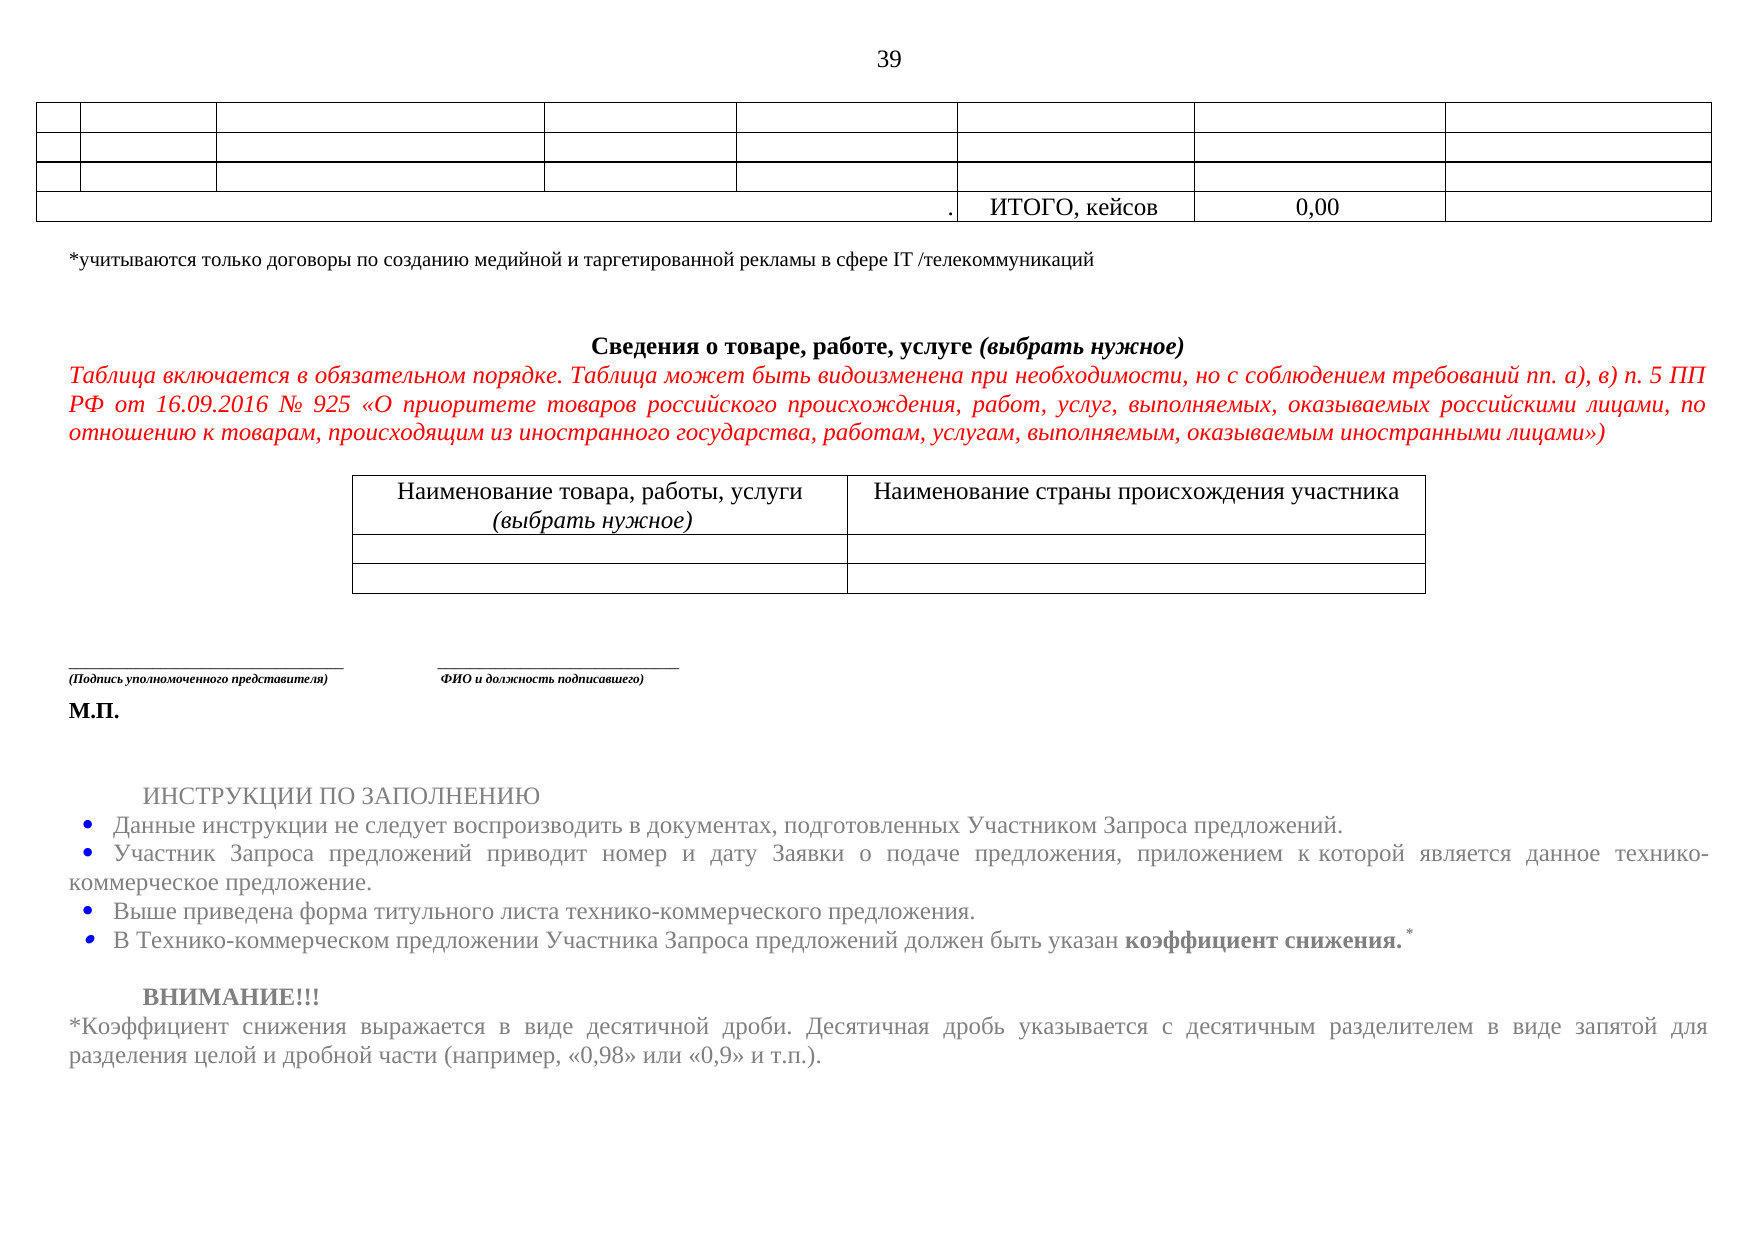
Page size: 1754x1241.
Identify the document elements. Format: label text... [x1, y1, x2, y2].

text Сведения о товаре, работе, услуге (выбрать нужное) [68, 331, 1710, 360]
table_cell [81, 133, 216, 161]
table_cell [1195, 163, 1445, 191]
table_header Наименование товара, работы, услуги (выбрать нужное) [353, 476, 847, 533]
list Выше приведена форма титульного листа технико-коммерческого предложения. [68, 896, 1710, 925]
table_cell [848, 564, 1425, 593]
table_cell ИТОГО, кейсов [958, 192, 1194, 221]
table_cell [958, 103, 1194, 132]
text М.П. [68, 697, 1710, 723]
table_cell [1446, 192, 1711, 221]
table_cell [737, 103, 957, 132]
table_cell [217, 163, 544, 191]
table_cell [958, 163, 1194, 191]
table_cell [848, 535, 1425, 563]
table_cell [737, 163, 957, 191]
text Таблица включается в обязательном порядке. Таблица может быть видоизменена при необходимости, но с соблюдением требований пп. а), в) п. 5 ПП РФ от 16.09.2016 № 925 «О приоритете товаров российского происхождения, работ, услуг, выполняемых, оказываемых российскими лицами, по отношению к товарам, происходящим из иностранного государства, работам, услугам, выполняемым, оказываемым иностранными лицами») [68, 360, 1710, 446]
table_cell [81, 163, 216, 191]
table_cell 0,00 [1195, 192, 1445, 221]
table_cell [1446, 133, 1711, 161]
text ИНСТРУКЦИИ ПО ЗАПОЛНЕНИЮ [68, 781, 1710, 810]
text ВНИМАНИЕ!!! [142, 982, 1710, 1011]
list Участник Запроса предложений приводит номер и дату Заявки о подаче предложения, приложением к которой является данное технико-коммерческое предложение. [68, 838, 1710, 896]
table_cell [353, 564, 847, 593]
list Данные инструкции не следует воспроизводить в документах, подготовленных Участником Запроса предложений. [68, 810, 1710, 838]
table_cell [1195, 133, 1445, 161]
text *Коэффициент снижения выражается в виде десятичной дроби. Десятичная дробь указывается с десятичным разделителем в виде запятой для разделения целой и дробной части (например, «0,98» или «0,9» и т.п.). [68, 1011, 1710, 1068]
table_cell [353, 535, 847, 563]
table_cell [37, 163, 80, 191]
table_cell [1446, 103, 1711, 132]
table_cell [545, 103, 736, 132]
table_cell [1195, 103, 1445, 132]
table_cell [217, 103, 544, 132]
table_cell . [37, 192, 957, 221]
text *учитываются только договоры по созданию медийной и таргетированной рекламы в сфере IT /телекоммуникаций [68, 247, 1710, 271]
table_cell [958, 133, 1194, 161]
table_cell [37, 103, 80, 132]
table_cell [545, 133, 736, 161]
table_cell [217, 133, 544, 161]
list В Технико-коммерческом предложении Участника Запроса предложений должен быть указан коэффициент снижения. * [68, 925, 1710, 953]
table_header Наименование страны происхождения участника [848, 476, 1425, 533]
table_cell [545, 163, 736, 191]
table_cell [737, 133, 957, 161]
text (Подпись уполномоченного представителя) ФИО и должность подписавшего) [68, 671, 1710, 697]
table_cell [1446, 163, 1711, 191]
table_cell [81, 103, 216, 132]
table_cell [37, 133, 80, 161]
text _________________________________ _____________________________ [68, 652, 1710, 671]
